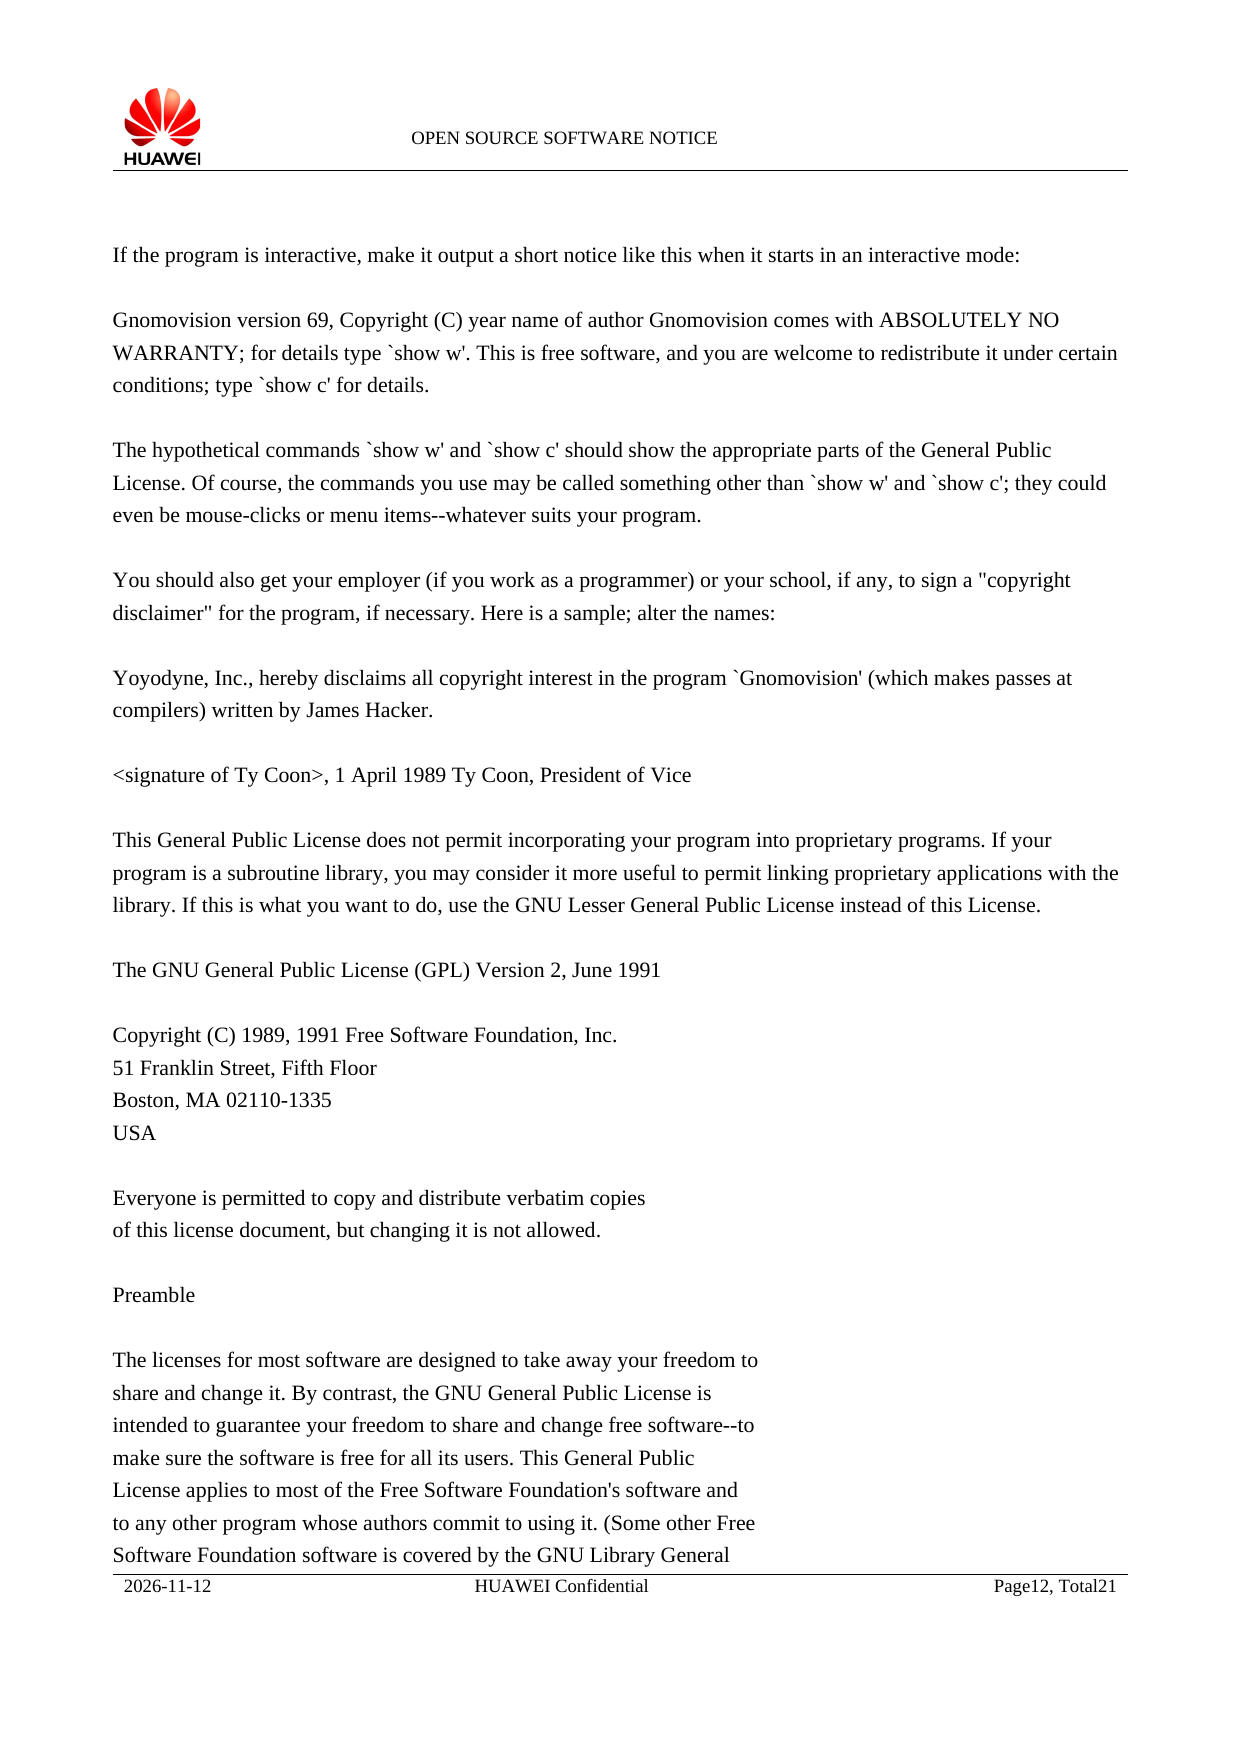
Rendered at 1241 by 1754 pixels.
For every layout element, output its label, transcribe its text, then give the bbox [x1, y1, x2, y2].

picture [124, 88, 201, 165]
